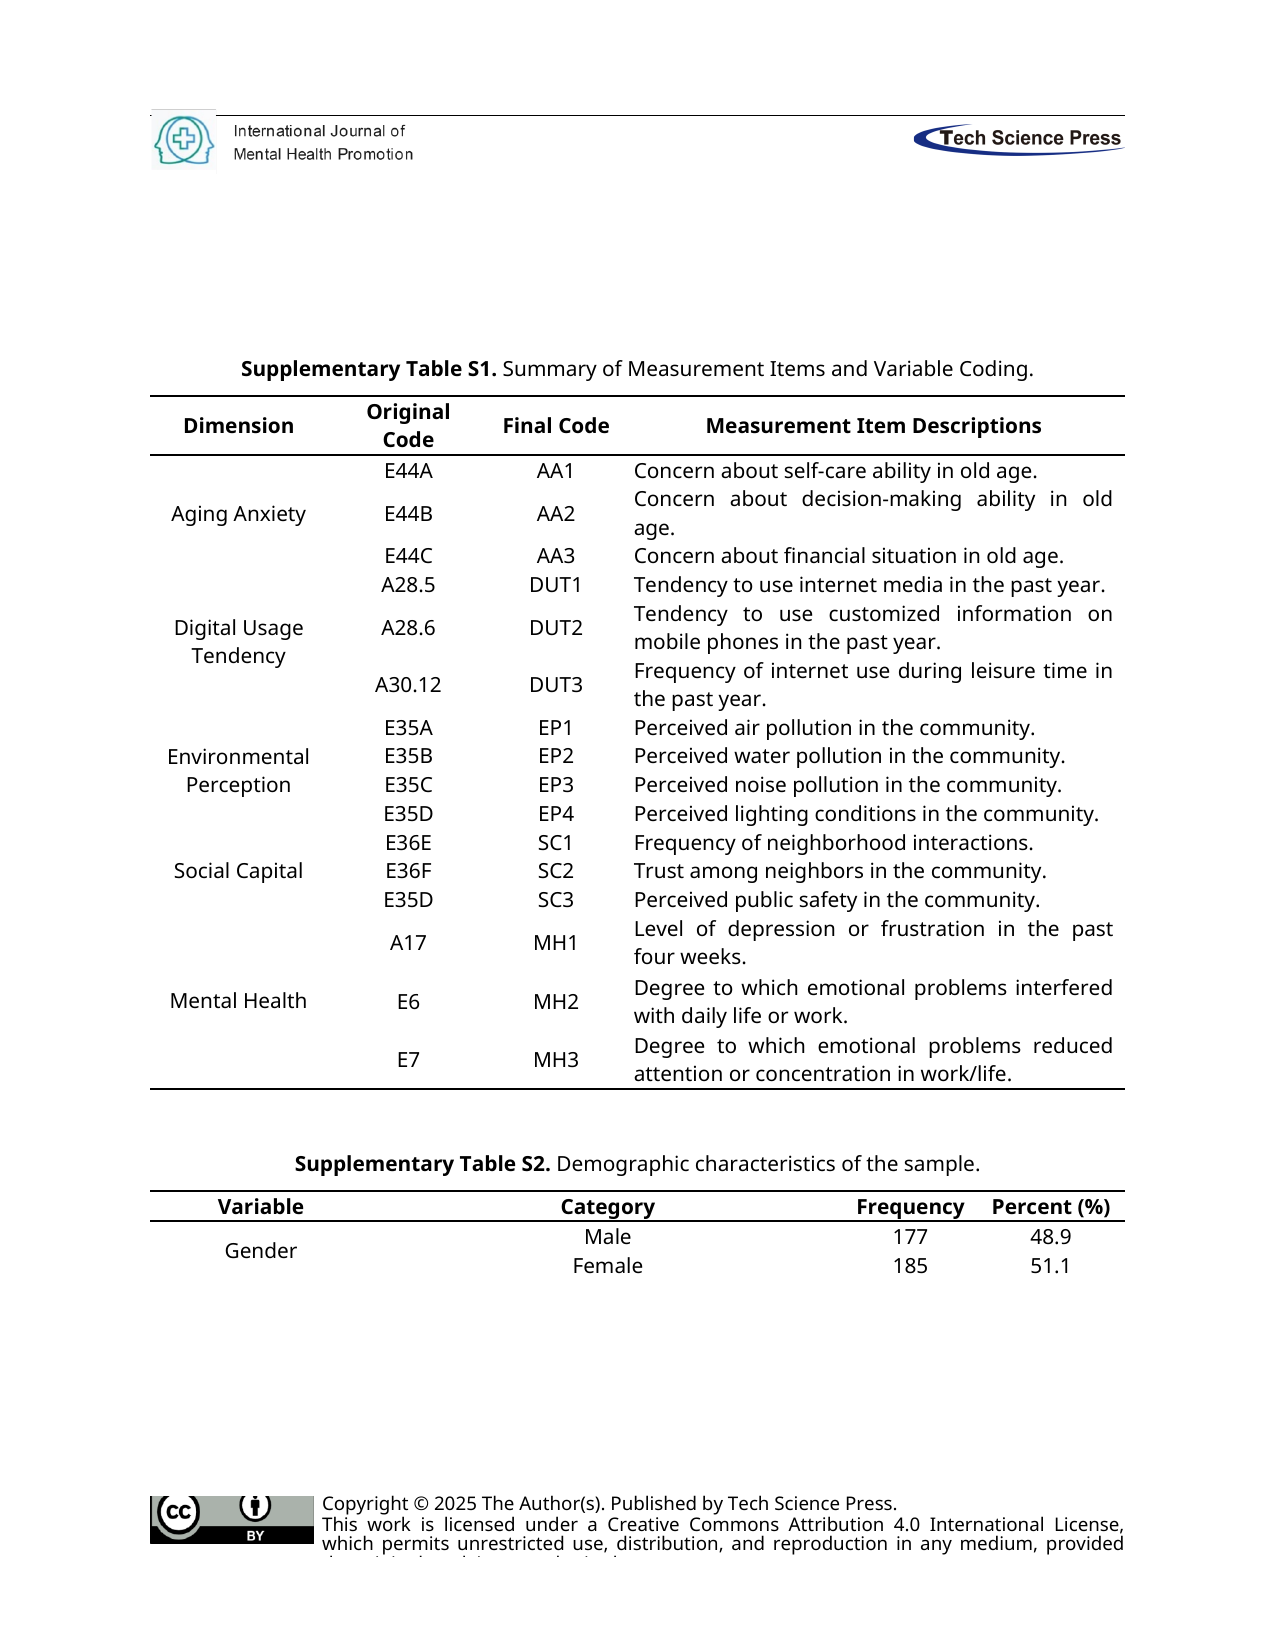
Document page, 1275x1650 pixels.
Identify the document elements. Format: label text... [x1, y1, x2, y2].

table_cell 48.9 [977, 1222, 1125, 1251]
table_cell E44B [327, 485, 489, 541]
table_cell Perceived noise pollution in the community. [622, 770, 1125, 799]
table_cell Degree to which emotional problems reduced attention or concentration in work/life. [622, 1030, 1125, 1088]
table_header Measurement Item Descriptions [622, 397, 1125, 454]
table_cell Perceived public safety in the community. [622, 885, 1125, 914]
picture [913, 124, 1125, 156]
table_cell E35B [327, 741, 489, 770]
table_cell E44C [327, 541, 489, 570]
table_cell DUT1 [490, 570, 622, 599]
table_cell Degree to which emotional problems interfered with daily life or work. [622, 971, 1125, 1030]
table_cell AA3 [490, 541, 622, 570]
table_header Final Code [490, 397, 622, 454]
table_cell Concern about decision-making ability in old age. [622, 485, 1125, 541]
table_cell SC1 [490, 828, 622, 856]
table_cell Trust among neighbors in the community. [622, 856, 1125, 885]
table_cell Aging Anxiety [150, 456, 327, 570]
table_cell Perceived lighting conditions in the community. [622, 799, 1125, 828]
table_header Percent (%) [977, 1192, 1125, 1220]
table_cell SC2 [490, 856, 622, 885]
picture [150, 1496, 314, 1544]
table_cell E36F [327, 856, 489, 885]
table_cell EP3 [490, 770, 622, 799]
table_cell A17 [327, 914, 489, 971]
table_cell E35D [327, 885, 489, 914]
table_cell Digital Usage Tendency [150, 570, 327, 713]
table_cell AA2 [490, 485, 622, 541]
text Supplementary Table S2. Demographic characteristics of the sample. [150, 1149, 1125, 1177]
picture [150, 106, 424, 175]
table_cell Male [371, 1222, 844, 1251]
table_cell MH2 [490, 971, 622, 1030]
table_header Variable [150, 1192, 371, 1220]
table_header Frequency [844, 1192, 977, 1220]
table_cell A28.6 [327, 599, 489, 656]
table_cell Frequency of internet use during leisure time in the past year. [622, 656, 1125, 713]
table_cell Concern about financial situation in old age. [622, 541, 1125, 570]
table_cell Level of depression or frustration in the past four weeks. [622, 914, 1125, 971]
table_cell MH1 [490, 914, 622, 971]
table_cell E44A [327, 456, 489, 484]
table_cell E35C [327, 770, 489, 799]
table_cell SC3 [490, 885, 622, 914]
table_header Original Code [327, 397, 489, 454]
table_cell Perceived air pollution in the community. [622, 713, 1125, 741]
text Supplementary Table S1. Summary of Measurement Items and Variable Coding. [150, 354, 1125, 383]
table_cell E35A [327, 713, 489, 741]
table_cell Mental Health [150, 914, 327, 1088]
table_cell Tendency to use customized information on mobile phones in the past year. [622, 599, 1125, 656]
table_cell 177 [844, 1222, 977, 1251]
table_header Dimension [150, 397, 327, 454]
table_cell 51.1 [977, 1251, 1125, 1279]
table_cell Perceived water pollution in the community. [622, 741, 1125, 770]
table_cell E35D [327, 799, 489, 828]
table_cell MH3 [490, 1030, 622, 1088]
table_cell Gender [150, 1222, 371, 1279]
table_cell AA1 [490, 456, 622, 484]
table_cell A30.12 [327, 656, 489, 713]
table_cell 185 [844, 1251, 977, 1279]
table_cell Concern about self-care ability in old age. [622, 456, 1125, 484]
table_cell Frequency of neighborhood interactions. [622, 828, 1125, 856]
table_cell Social Capital [150, 828, 327, 914]
table_cell A28.5 [327, 570, 489, 599]
table_cell DUT2 [490, 599, 622, 656]
table_cell EP2 [490, 741, 622, 770]
table_cell EP1 [490, 713, 622, 741]
table_cell E6 [327, 971, 489, 1030]
table_cell DUT3 [490, 656, 622, 713]
table_cell E36E [327, 828, 489, 856]
table_header Category [371, 1192, 844, 1220]
table_cell E7 [327, 1030, 489, 1088]
table_cell EP4 [490, 799, 622, 828]
table_cell Female [371, 1251, 844, 1279]
table_cell Environmental Perception [150, 713, 327, 828]
table_cell Tendency to use internet media in the past year. [622, 570, 1125, 599]
